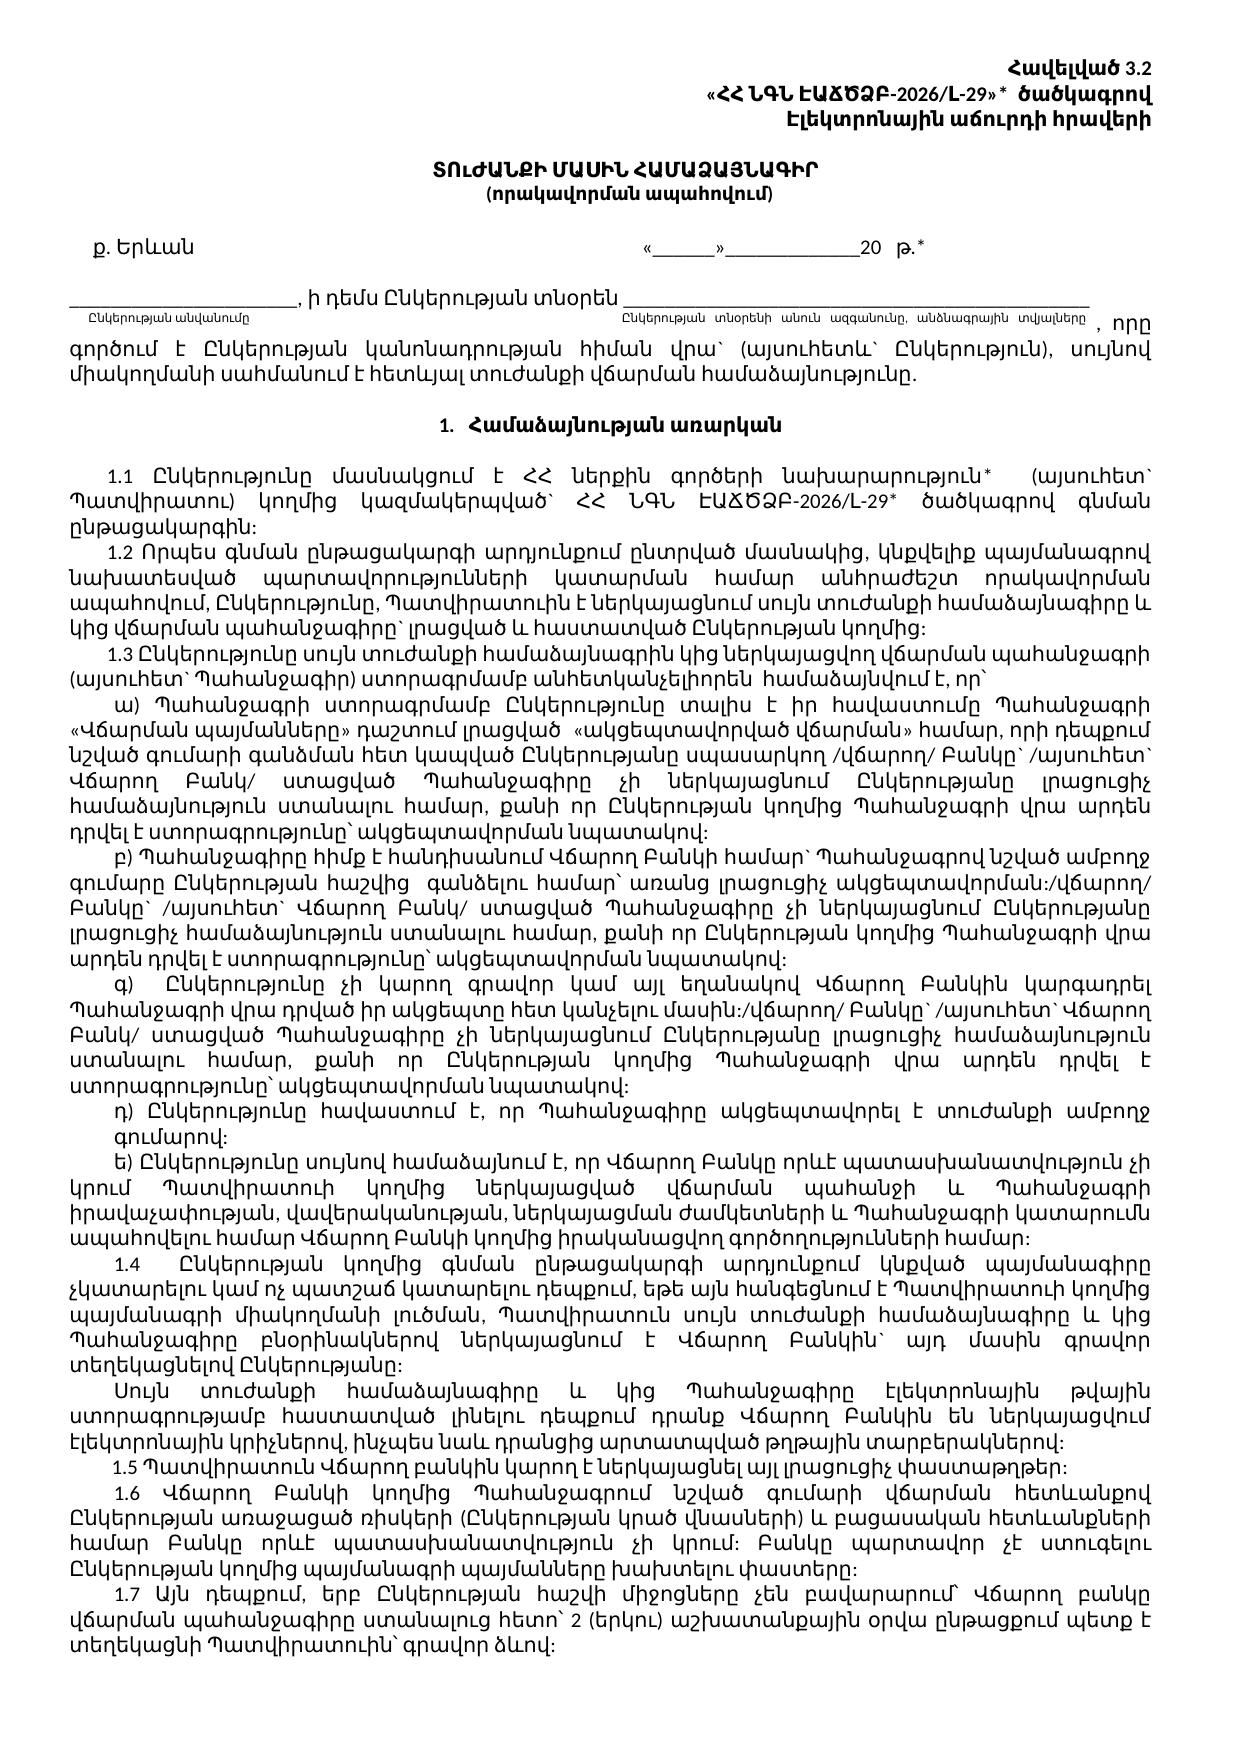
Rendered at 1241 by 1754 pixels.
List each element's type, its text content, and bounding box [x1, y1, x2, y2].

text 1.5 Պատվիրատուն Վճարող բանկին կարող է ներկայացնել այլ լրացուցիչ փաստաթղթեր: [69, 1454, 1152, 1480]
text Էլեկտրոնային աճուրդի հրավերի [69, 106, 1152, 132]
text Սույն տուժանքի համաձայնագիրը և կից Պահանջագիրը էլեկտրոնային թվային ստորագրությամբ հաստատված լինելու դեպքում դրանք Վճարող Բանկին են ներկայացվում էլեկտրոնային կրիչներով, ինչպես նաև դրանցից արտատպված թղթային տարբերակներով: [69, 1378, 1152, 1454]
text «ՀՀ ՆԳՆ ԷԱՃԾՁԲ-2026/Լ-29»* ծածկագրով [69, 81, 1152, 106]
text գ) Ընկերությունը չի կարող գրավոր կամ այլ եղանակով Վճարող Բանկին կարգադրել Պահանջագրի վրա դրված իր ակցեպտը հետ կանչելու մասին:/վճարող/ Բանկը` /այսուհետ` Վճարող Բանկ/ ստացված Պահանջագիրը չի ներկայացնում Ընկերությանը լրացուցիչ համաձայնություն ստանալու համար, քանի որ Ընկերության կողմից Պահանջագրի վրա արդեն դրվել է ստորագրությունը՝ ակցեպտավորման նպատակով: [69, 971, 1152, 1098]
text ե) Ընկերությունը սույնով համաձայնում է, որ Վճարող Բանկը որևէ պատասխանատվություն չի կրում Պատվիրատուի կողմից ներկայացված վճարման պահանջի և Պահանջագրի իրավաչափության, վավերականության, ներկայացման ժամկետների և Պահանջագրի կատարումն ապահովելու համար Վճարող Բանկի կողմից իրականացվող գործողությունների համար: [69, 1149, 1152, 1251]
text 1.4 Ընկերության կողմից գնման ընթացակարգի արդյունքում կնքված պայմանագիրը չկատարելու կամ ոչ պատշաճ կատարելու դեպքում, եթե այն հանգեցնում է Պատվիրատուի կողմից պայմանագրի միակողմանի լուծման, Պատվիրատուն սույն տուժանքի համաձայնագիրը և կից Պահանջագիրը բնօրինակներով ներկայացնում է Վճարող Բանկին` այդ մասին գրավոր տեղեկացնելով Ընկերությանը: [69, 1251, 1152, 1378]
text 1.1 Ընկերությունը մասնակցում է ՀՀ ներքին գործերի նախարարություն* (այսուհետ` Պատվիրատու) կողմից կազմակերպված` ՀՀ ՆԳՆ ԷԱՃԾՁԲ-2026/Լ-29* ծածկագրով գնման ընթացակարգին: [69, 463, 1152, 539]
text ՏՈւԺԱՆՔԻ ՄԱՍԻՆ ՀԱՄԱՁԱՅՆԱԳԻՐ [69, 157, 1152, 183]
text 1.2 Որպես գնման ընթացակարգի արդյունքում ընտրված մասնակից, կնքվելիք պայմանագրով նախատեսված պարտավորությունների կատարման համար անհրաժեշտ որակավորման ապահովում, Ընկերությունը, Պատվիրատուին է ներկայացնում սույն տուժանքի համաձայնագիրը և կից վճարման պահանջագիրը` լրացված և հաստատված Ընկերության կողմից: [69, 539, 1152, 641]
text ______________________, ի դեմս Ընկերության տնօրեն _____________________________________________ [69, 285, 1152, 311]
text (որակավորման ապահովում) [69, 183, 1152, 206]
text ա) Պահանջագրի ստորագրմամբ Ընկերությունը տալիս է իր հավաստումը Պահանջագրի «Վճարման պայմանները» դաշտում լրացված «ակցեպտավորված վճարման» համար, որի դեպքում նշված գումարի գանձման հետ կապված Ընկերությանը սպասարկող /վճարող/ Բանկը` /այսուհետ` Վճարող Բանկ/ ստացված Պահանջագիրը չի ներկայացնում Ընկերությանը լրացուցիչ համաձայնություն ստանալու համար, քանի որ Ընկերության կողմից Պահանջագրի վրա արդեն դրվել է ստորագրությունը՝ ակցեպտավորման նպատակով: [69, 692, 1152, 844]
text Ընկերության անվանումը Ընկերության տնօրենի անուն ազգանունը, անձնագրային տվյալները , որը գործում է Ընկերության կանոնադրության հիման վրա` (այսուհետև` Ընկերություն), սույնով միակողմանի սահմանում է հետևյալ տուժանքի վճարման համաձայնությունը. [69, 311, 1152, 387]
text 1. Համաձայնության առարկան [69, 412, 1152, 438]
text դ) Ընկերությունը հավաստում է, որ Պահանջագիրը ակցեպտավորել է տուժանքի ամբողջ գումարով: [113, 1098, 1152, 1149]
text ք. Երևան «______»_____________20 թ.* [69, 234, 1152, 260]
text 1.7 Այն դեպքում, երբ Ընկերության հաշվի միջոցները չեն բավարարում՝ Վճարող բանկը վճարման պահանջագիրը ստանալուց հետո՝ 2 (երկու) աշխատանքային օրվա ընթացքում պետք է տեղեկացնի Պատվիրատուին՝ գրավոր ձևով: [69, 1581, 1152, 1658]
text 1.6 Վճարող Բանկի կողմից Պահանջագրում նշված գումարի վճարման հետևանքով Ընկերության առաջացած ռիսկերի (Ընկերության կրած վնասների) և բացասական հետևանքների համար Բանկը որևէ պատասխանատվություն չի կրում: Բանկը պարտավոր չէ ստուգելու Ընկերության կողմից պայմանագրի պայմանները խախտելու փաստերը: [69, 1480, 1152, 1581]
text 1.3 Ընկերությունը սույն տուժանքի համաձայնագրին կից ներկայացվող վճարման պահանջագրի (այսուհետ` Պահանջագիր) ստորագրմամբ անհետկանչելիորեն համաձայնվում է, որ՝ [69, 641, 1152, 692]
text Հավելված 3.2 [69, 56, 1152, 81]
text բ) Պահանջագիրը հիմք է հանդիսանում Վճարող Բանկի համար` Պահանջագրով նշված ամբողջ գումարը Ընկերության հաշվից գանձելու համար՝ առանց լրացուցիչ ակցեպտավորման:/վճարող/ Բանկը` /այսուհետ` Վճարող Բանկ/ ստացված Պահանջագիրը չի ներկայացնում Ընկերությանը լրացուցիչ համաձայնություն ստանալու համար, քանի որ Ընկերության կողմից Պահանջագրի վրա արդեն դրվել է ստորագրությունը՝ ակցեպտավորման նպատակով: [69, 844, 1152, 971]
